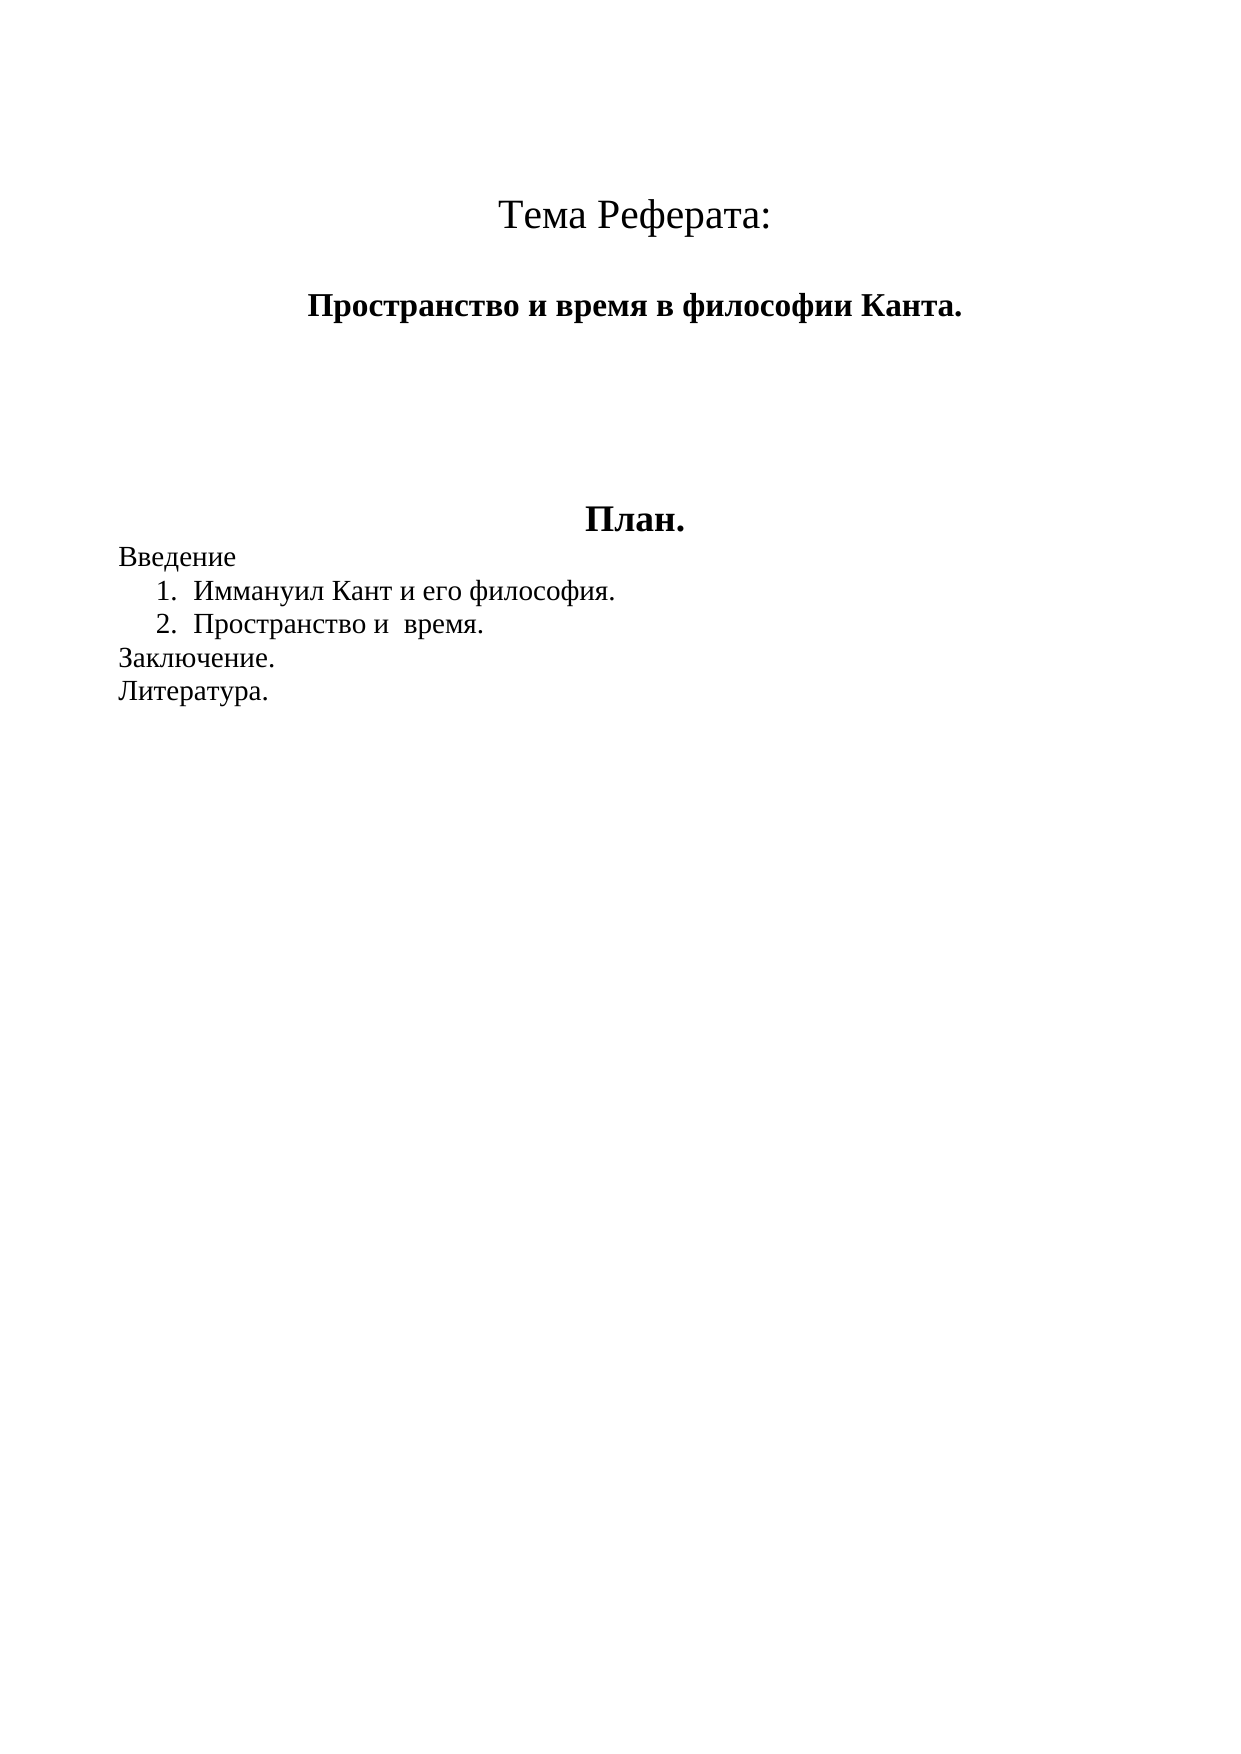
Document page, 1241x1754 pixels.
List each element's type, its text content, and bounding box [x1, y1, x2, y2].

list Пространство и время. [156, 606, 1152, 640]
text Заключение. [118, 640, 1152, 673]
text Литература. [118, 673, 1152, 707]
text Тема Реферата: [118, 189, 1152, 237]
text План. [118, 496, 1152, 539]
text Введение [118, 539, 1152, 573]
text Пространство и время в философии Канта. [118, 285, 1152, 323]
list Иммануил Кант и его философия. [156, 573, 1152, 606]
